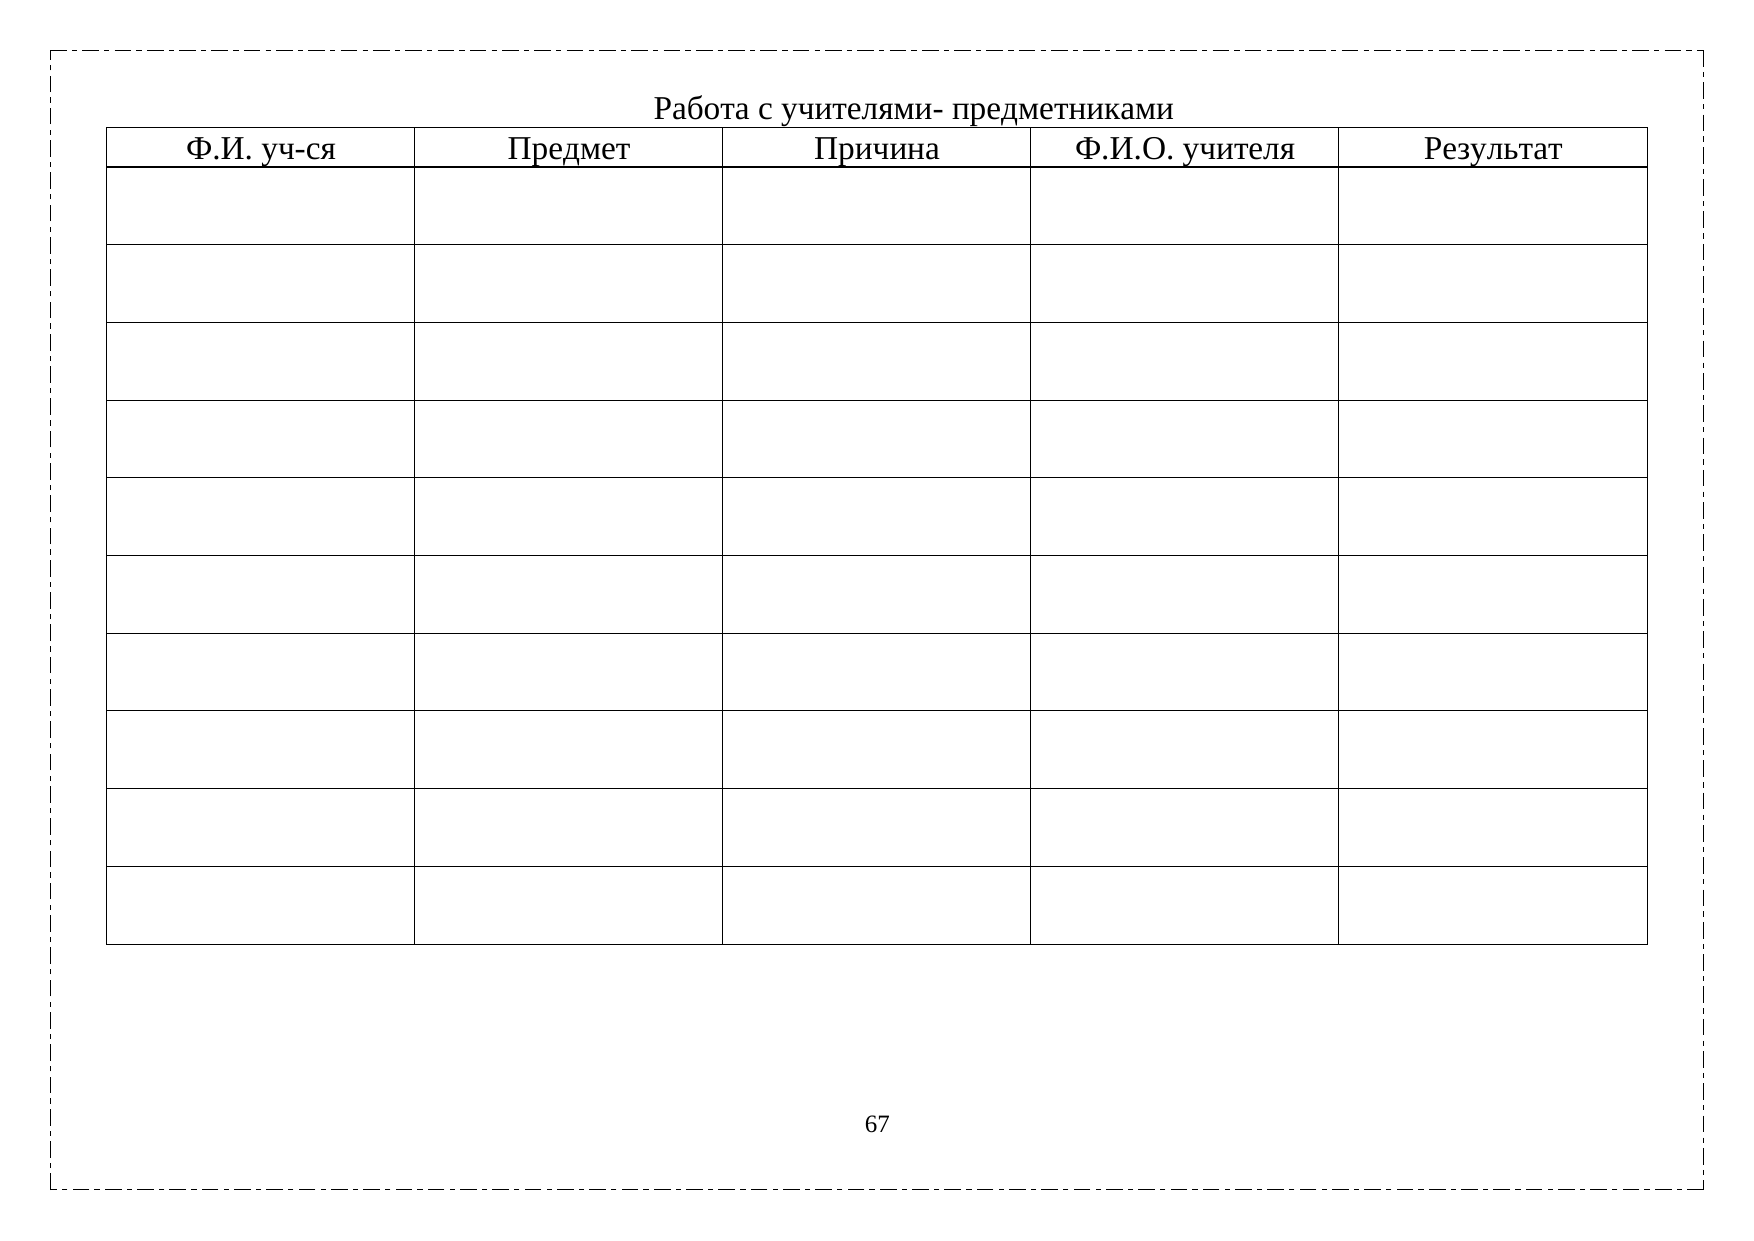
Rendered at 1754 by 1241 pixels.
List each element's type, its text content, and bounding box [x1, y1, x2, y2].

table_cell [1339, 867, 1647, 943]
table_cell [107, 401, 414, 477]
table_cell [415, 711, 722, 788]
table_cell [415, 634, 722, 710]
table_cell [1031, 711, 1338, 788]
table_cell [723, 556, 1030, 633]
table_header Ф.И. уч-ся [107, 128, 414, 166]
table_cell [107, 556, 414, 633]
table_cell [107, 168, 414, 244]
table_cell [723, 478, 1030, 555]
table_header Результат [1339, 128, 1647, 166]
table_cell [723, 323, 1030, 399]
table_cell [1339, 478, 1647, 555]
table_cell [415, 245, 722, 322]
table_cell [1339, 789, 1647, 866]
table_cell [723, 401, 1030, 477]
table_cell [1031, 401, 1338, 477]
table_cell [1031, 556, 1338, 633]
table_cell [1339, 323, 1647, 399]
table_cell [723, 168, 1030, 244]
table_cell [1339, 634, 1647, 710]
table_cell [1031, 478, 1338, 555]
table_cell [723, 867, 1030, 943]
table_cell [1031, 634, 1338, 710]
table_cell [107, 867, 414, 943]
table_cell [1339, 245, 1647, 322]
table_cell [415, 401, 722, 477]
table_cell [107, 711, 414, 788]
table_cell [415, 478, 722, 555]
table_cell [107, 789, 414, 866]
table_cell [1031, 245, 1338, 322]
table_cell [107, 634, 414, 710]
table_cell [107, 323, 414, 399]
table_header Предмет [415, 128, 722, 166]
table_cell [415, 323, 722, 399]
table_cell [107, 245, 414, 322]
table_cell [415, 168, 722, 244]
table_cell [723, 634, 1030, 710]
table_cell [1339, 401, 1647, 477]
table_header Причина [723, 128, 1030, 166]
table_cell [1031, 168, 1338, 244]
table_cell [1031, 323, 1338, 399]
table_cell [415, 556, 722, 633]
table_cell [723, 245, 1030, 322]
table_cell [107, 478, 414, 555]
table_cell [1339, 711, 1647, 788]
table_cell [723, 789, 1030, 866]
table_cell [723, 711, 1030, 788]
table_header Ф.И.О. учителя [1031, 128, 1338, 166]
text Работа с учителями- предметниками [118, 89, 1636, 127]
table_cell [415, 789, 722, 866]
table_cell [1031, 789, 1338, 866]
table_cell [1339, 168, 1647, 244]
table_cell [1339, 556, 1647, 633]
table_cell [1031, 867, 1338, 943]
table_cell [415, 867, 722, 943]
